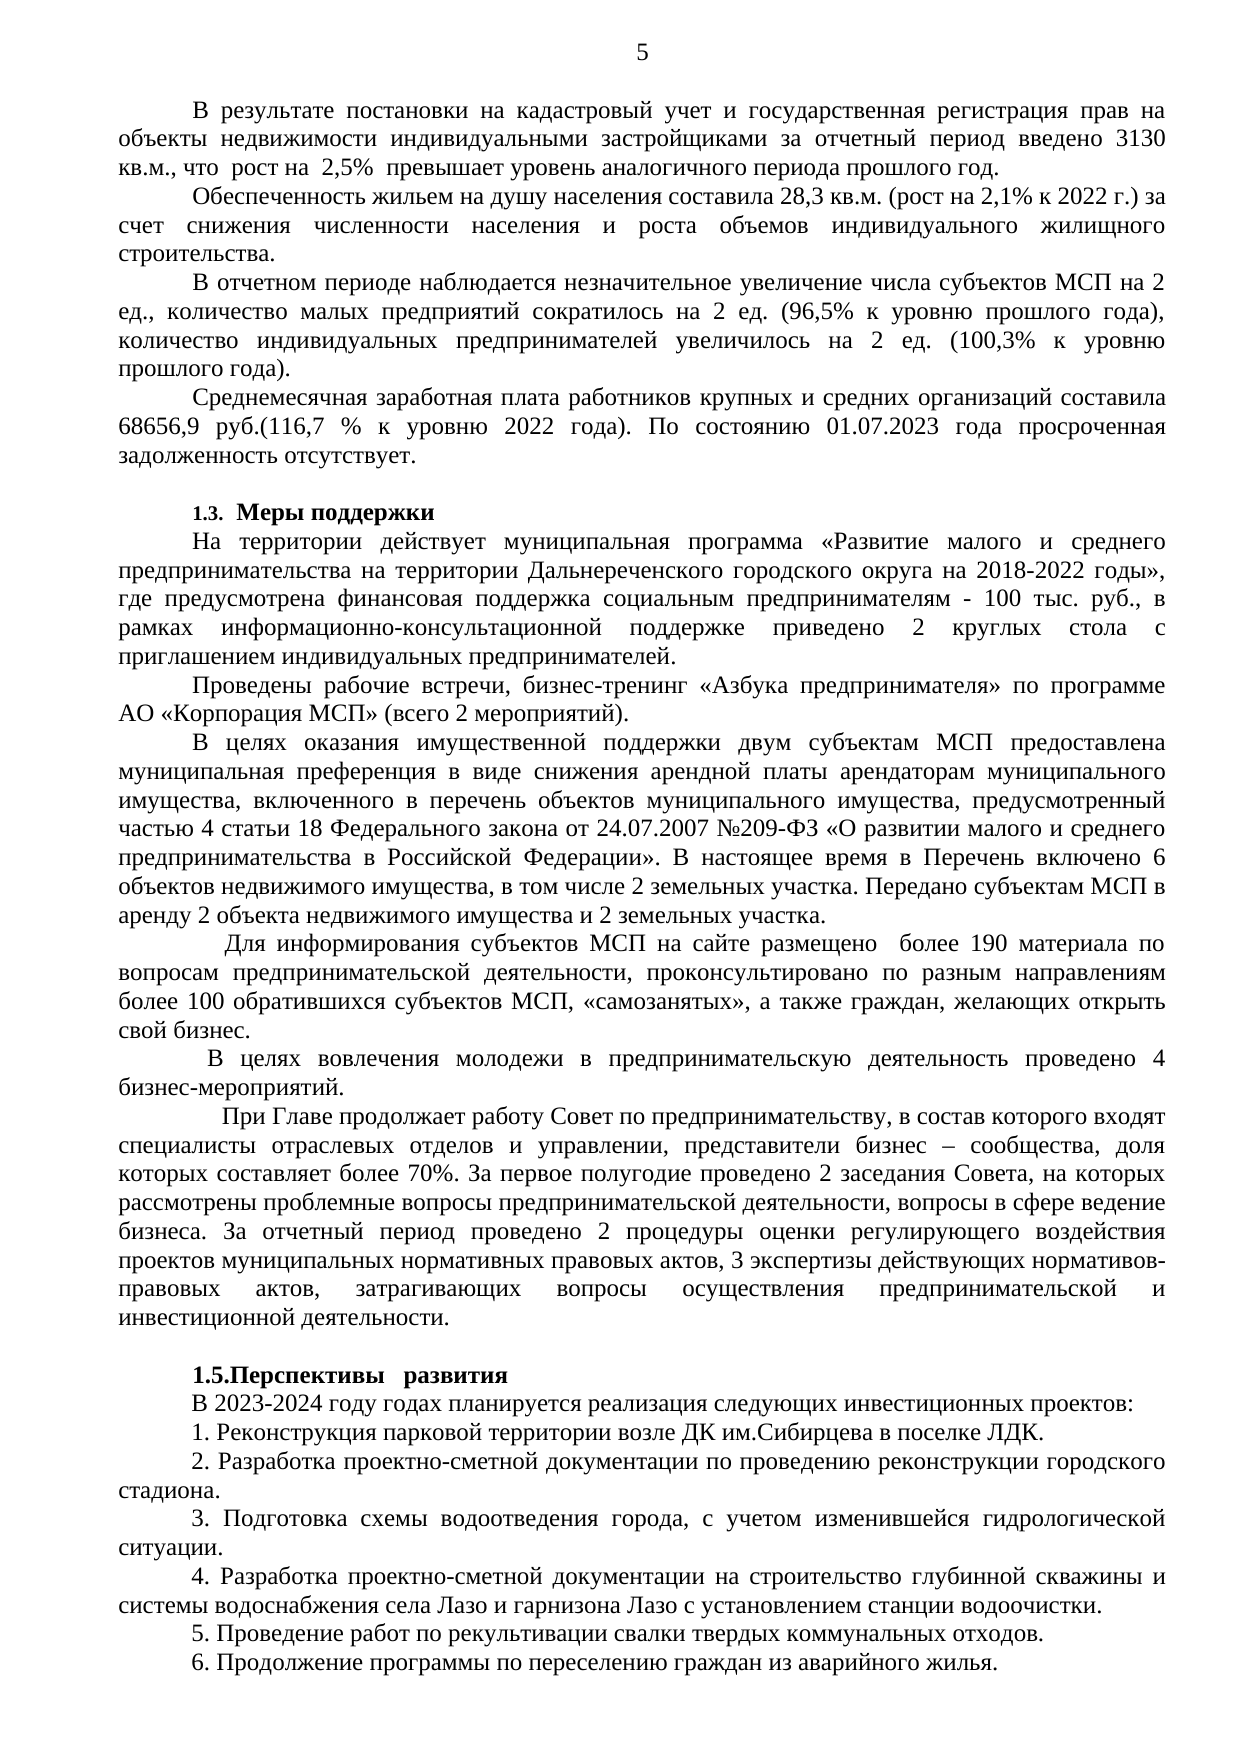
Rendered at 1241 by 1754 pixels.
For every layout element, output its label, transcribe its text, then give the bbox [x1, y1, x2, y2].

text Среднемесячная заработная плата работников крупных и средних организаций составила 68656,9 руб.(116,7 % к уровню 2022 года). По состоянию 01.07.2023 года просроченная задолженность отсутствует. [118, 382, 1167, 468]
list Меры поддержки [192, 497, 1167, 526]
text В 2023-2024 году годах планируется реализация следующих инвестиционных проектов: [118, 1388, 1167, 1417]
text 6. Продолжение программы по переселению граждан из аварийного жилья. [118, 1647, 1167, 1676]
text 5. Проведение работ по рекультивации свалки твердых коммунальных отходов. [118, 1618, 1167, 1647]
text 1. Реконструкция парковой территории возле ДК им.Сибирцева в поселке ЛДК. [118, 1417, 1167, 1446]
text В результате постановки на кадастровый учет и государственная регистрация прав на объекты недвижимости индивидуальными застройщиками за отчетный период введено 3130 кв.м., что рост на 2,5% превышает уровень аналогичного периода прошлого год. [118, 95, 1167, 181]
text В целях вовлечения молодежи в предпринимательскую деятельность проведено 4 бизнес-мероприятий. [118, 1043, 1167, 1101]
text 4. Разработка проектно-сметной документации на строительство глубинной скважины и системы водоснабжения села Лазо и гарнизона Лазо с установлением станции водоочистки. [118, 1561, 1167, 1618]
list 1.5.Перспективы развития [192, 1360, 1167, 1388]
list При Главе продолжает работу Совет по предпринимательству, в состав которого входят специалисты отраслевых отделов и управлении, представители бизнес – сообщества, доля которых составляет более 70%. За первое полугодие проведено 2 заседания Совета, на которых рассмотрены проблемные вопросы предпринимательской деятельности, вопросы в сфере ведение бизнеса. За отчетный период проведено 2 процедуры оценки регулирующего воздействия проектов муниципальных нормативных правовых актов, 3 экспертизы действующих нормативов-правовых актов, затрагивающих вопросы осуществления предпринимательской и инвестиционной деятельности. [118, 1101, 1167, 1331]
text На территории действует муниципальная программа «Развитие малого и среднего предпринимательства на территории Дальнереченского городского округа на 2018-2022 годы», где предусмотрена финансовая поддержка социальным предпринимателям - 100 тыс. руб., в рамках информационно-консультационной поддержке приведено 2 круглых стола с приглашением индивидуальных предпринимателей. [118, 526, 1167, 670]
text 3. Подготовка схемы водоотведения города, с учетом изменившейся гидрологической ситуации. [118, 1503, 1167, 1561]
text Обеспеченность жильем на душу населения составила 28,3 кв.м. (рост на 2,1% к 2022 г.) за счет снижения численности населения и роста объемов индивидуального жилищного строительства. [118, 181, 1167, 267]
text Проведены рабочие встречи, бизнес-тренинг «Азбука предпринимателя» по программе АО «Корпорация МСП» (всего 2 мероприятий). [118, 670, 1167, 727]
text В отчетном периоде наблюдается незначительное увеличение числа субъектов МСП на 2 ед., количество малых предприятий сократилось на 2 ед. (96,5% к уровню прошлого года), количество индивидуальных предпринимателей увеличилось на 2 ед. (100,3% к уровню прошлого года). [118, 267, 1167, 382]
text 2. Разработка проектно-сметной документации по проведению реконструкции городского стадиона. [118, 1446, 1167, 1503]
text В целях оказания имущественной поддержки двум субъектам МСП предоставлена муниципальная преференция в виде снижения арендной платы арендаторам муниципального имущества, включенного в перечень объектов муниципального имущества, предусмотренный частью 4 статьи 18 Федерального закона от 24.07.2007 №209-ФЗ «О развитии малого и среднего предпринимательства в Российской Федерации». В настоящее время в Перечень включено 6 объектов недвижимого имущества, в том числе 2 земельных участка. Передано субъектам МСП в аренду 2 объекта недвижимого имущества и 2 земельных участка. [118, 727, 1167, 928]
text Для информирования субъектов МСП на сайте размещено более 190 материала по вопросам предпринимательской деятельности, проконсультировано по разным направлениям более 100 обратившихся субъектов МСП, «самозанятых», а также граждан, желающих открыть свой бизнес. [118, 928, 1167, 1043]
